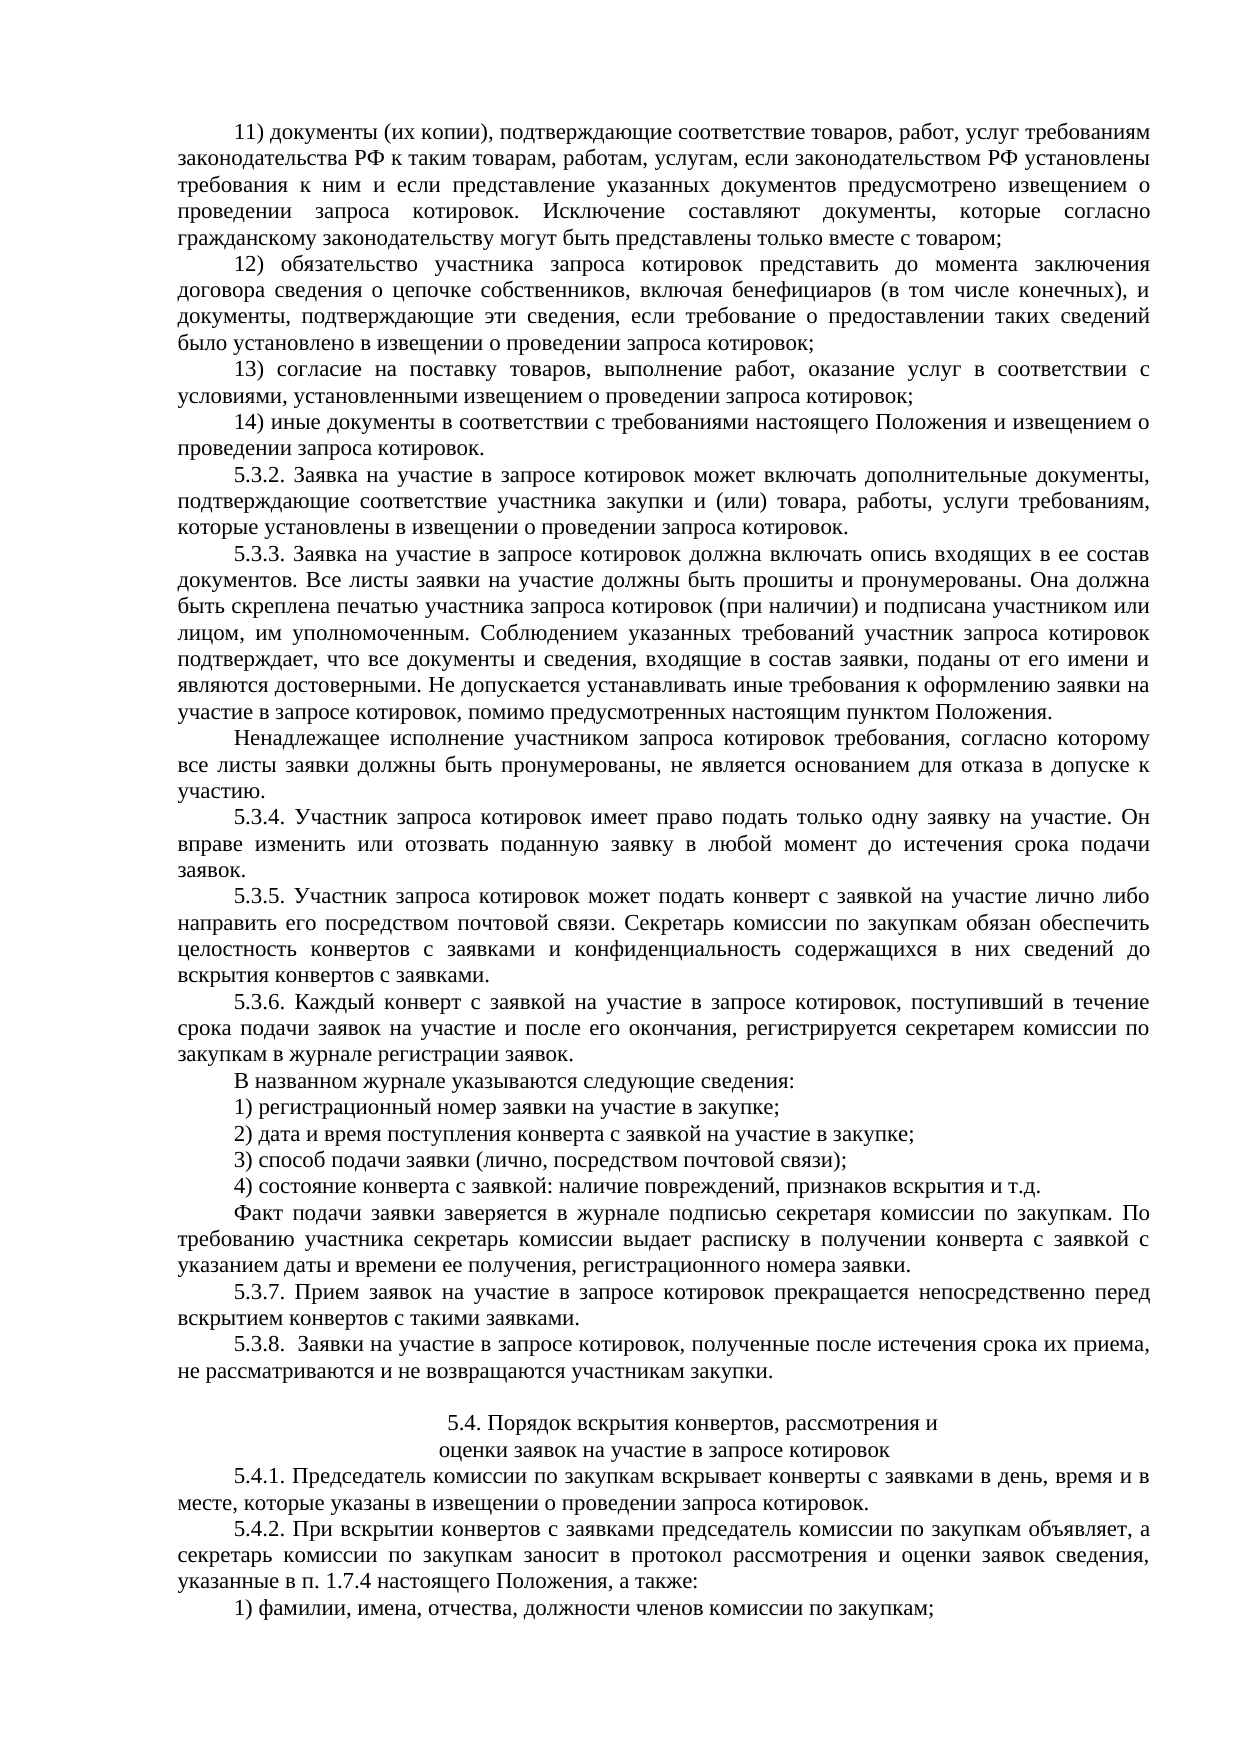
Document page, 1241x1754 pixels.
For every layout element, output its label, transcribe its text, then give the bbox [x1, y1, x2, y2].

text 5.3.3. Заявка на участие в запросе котировок должна включать опись входящих в ее состав документов. Все листы заявки на участие должны быть прошиты и пронумерованы. Она должна быть скреплена печатью участника запроса котировок (при наличии) и подписана участником или лицом, им уполномоченным. Соблюдением указанных требований участник запроса котировок подтверждает, что все документы и сведения, входящие в состав заявки, поданы от его имени и являются достоверными. Не допускается устанавливать иные требования к оформлению заявки на участие в запросе котировок, помимо предусмотренных настоящим пунктом Положения. [177, 540, 1152, 724]
text Факт подачи заявки заверяется в журнале подписью секретаря комиссии по закупкам. По требованию участника секретарь комиссии выдает расписку в получении конверта с заявкой с указанием даты и времени ее получения, регистрационного номера заявки. [177, 1199, 1152, 1278]
text 5.4.2. При вскрытии конвертов с заявками председатель комиссии по закупкам объявляет, а секретарь комиссии по закупкам заносит в протокол рассмотрения и оценки заявок сведения, указанные в п. 1.7.4 настоящего Положения, а также: [177, 1515, 1152, 1594]
text оценки заявок на участие в запросе котировок [177, 1436, 1152, 1462]
text 5.3.7. Прием заявок на участие в запросе котировок прекращается непосредственно перед вскрытием конвертов с такими заявками. [177, 1278, 1152, 1330]
text 14) иные документы в соответствии с требованиями настоящего Положения и извещением о проведении запроса котировок. [177, 408, 1152, 461]
text 11) документы (их копии), подтверждающие соответствие товаров, работ, услуг требованиям законодательства РФ к таким товарам, работам, услугам, если законодательством РФ установлены требования к ним и если представление указанных документов предусмотрено извещением о проведении запроса котировок. Исключение составляют документы, которые согласно гражданскому законодательству могут быть представлены только вместе с товаром; [177, 118, 1152, 250]
text 5.3.6. Каждый конверт с заявкой на участие в запросе котировок, поступивший в течение срока подачи заявок на участие и после его окончания, регистрируется секретарем комиссии по закупкам в журнале регистрации заявок. [177, 988, 1152, 1067]
text 1) регистрационный номер заявки на участие в закупке; [177, 1093, 1152, 1119]
text 5.3.8. Заявки на участие в запросе котировок, полученные после истечения срока их приема, не рассматриваются и не возвращаются участникам закупки. [177, 1330, 1152, 1383]
text 5.4.1. Председатель комиссии по закупкам вскрывает конверты с заявками в день, время и в месте, которые указаны в извещении о проведении запроса котировок. [177, 1462, 1152, 1515]
text 5.3.4. Участник запроса котировок имеет право подать только одну заявку на участие. Он вправе изменить или отозвать поданную заявку в любой момент до истечения срока подачи заявок. [177, 803, 1152, 882]
text 5.4. Порядок вскрытия конвертов, рассмотрения и [177, 1409, 1152, 1436]
text 2) дата и время поступления конверта с заявкой на участие в закупке; [177, 1119, 1152, 1146]
text 3) способ подачи заявки (лично, посредством почтовой связи); [177, 1146, 1152, 1172]
text 1) фамилии, имена, отчества, должности членов комиссии по закупкам; [177, 1594, 1152, 1620]
text 13) согласие на поставку товаров, выполнение работ, оказание услуг в соответствии с условиями, установленными извещением о проведении запроса котировок; [177, 355, 1152, 408]
text В названном журнале указываются следующие сведения: [177, 1067, 1152, 1093]
text 4) состояние конверта с заявкой: наличие повреждений, признаков вскрытия и т.д. [177, 1172, 1152, 1199]
text 12) обязательство участника запроса котировок представить до момента заключения договора сведения о цепочке собственников, включая бенефициаров (в том числе конечных), и документы, подтверждающие эти сведения, если требование о предоставлении таких сведений было установлено в извещении о проведении запроса котировок; [177, 250, 1152, 355]
text 5.3.2. Заявка на участие в запросе котировок может включать дополнительные документы, подтверждающие соответствие участника закупки и (или) товара, работы, услуги требованиям, которые установлены в извещении о проведении запроса котировок. [177, 461, 1152, 540]
text 5.3.5. Участник запроса котировок может подать конверт с заявкой на участие лично либо направить его посредством почтовой связи. Секретарь комиссии по закупкам обязан обеспечить целостность конвертов с заявками и конфиденциальность содержащихся в них сведений до вскрытия конвертов с заявками. [177, 882, 1152, 988]
text Ненадлежащее исполнение участником запроса котировок требования, согласно которому все листы заявки должны быть пронумерованы, не является основанием для отказа в допуске к участию. [177, 724, 1152, 803]
